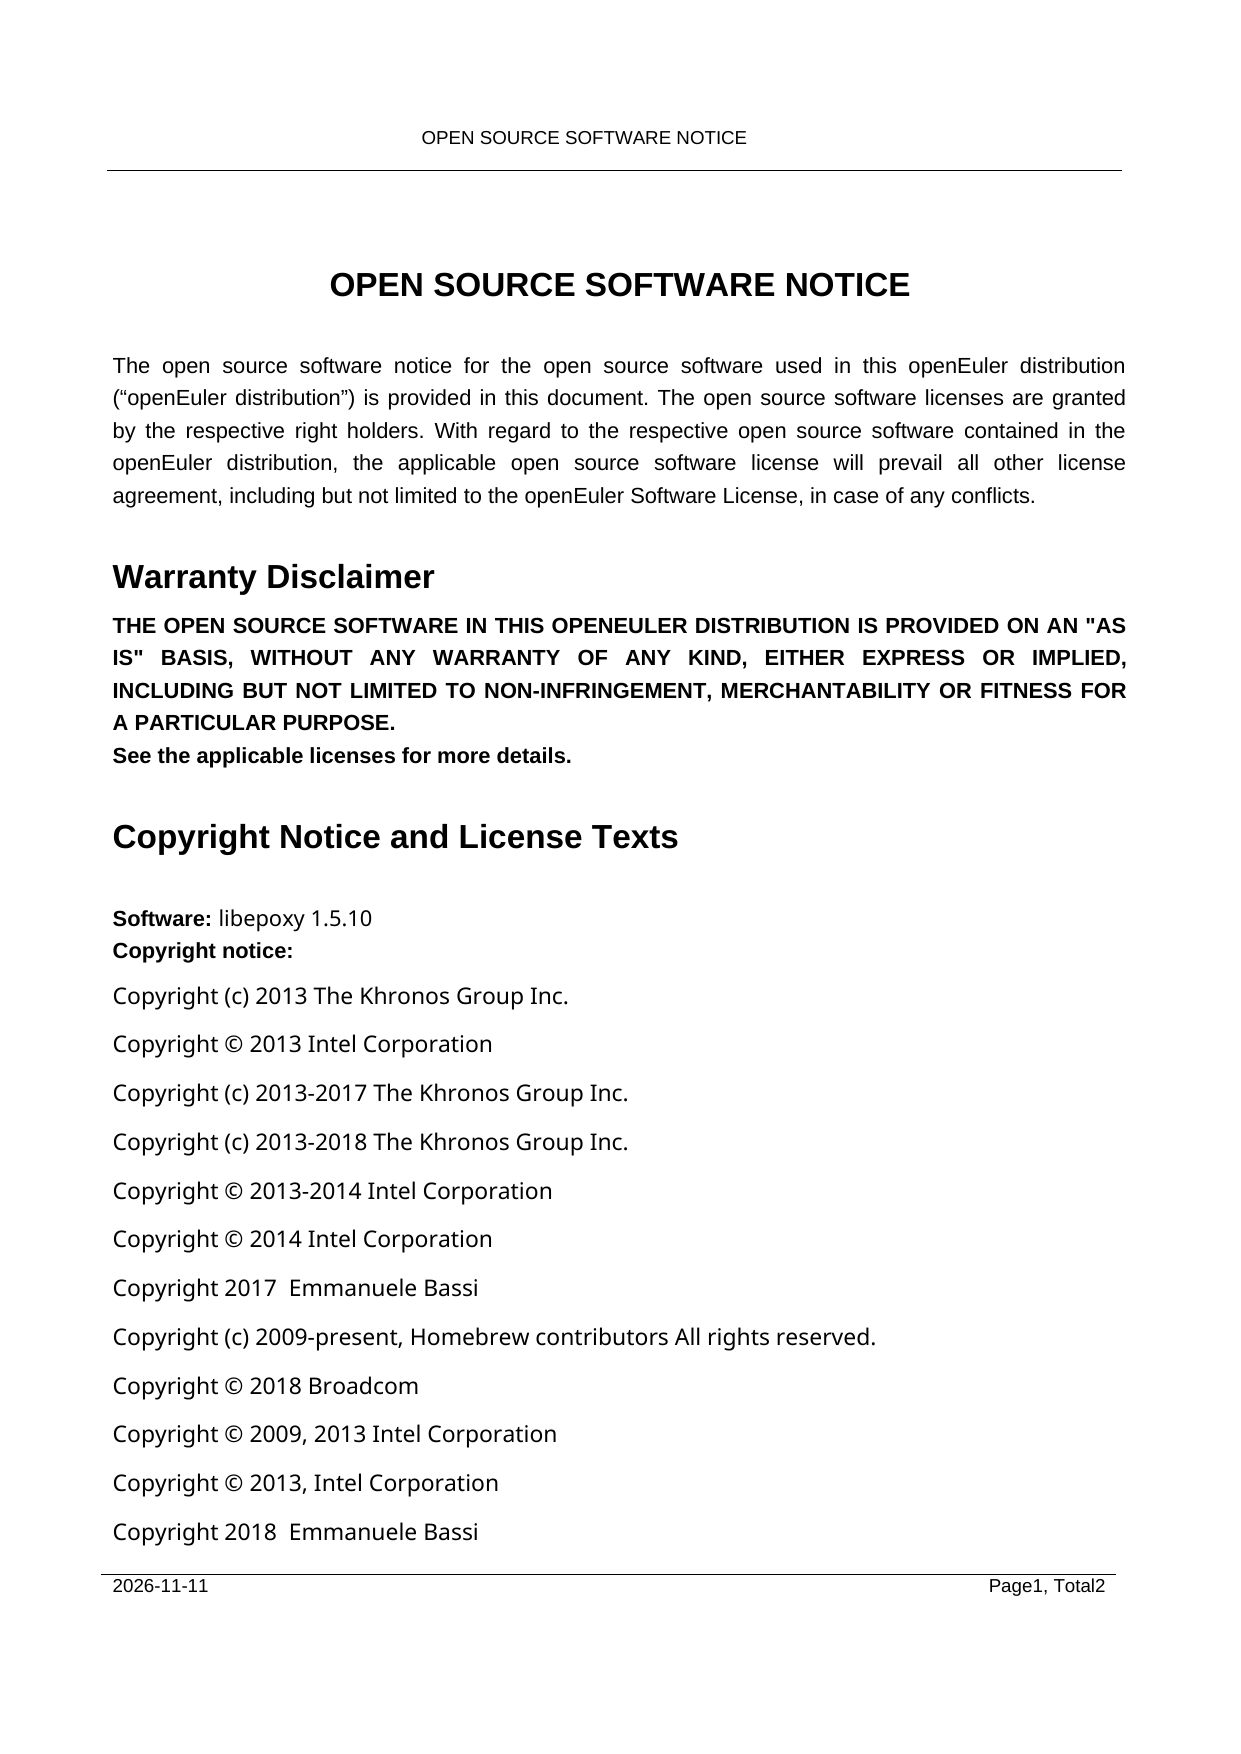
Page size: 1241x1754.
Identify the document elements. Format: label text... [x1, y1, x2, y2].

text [112, 979, 1128, 1548]
text OPEN SOURCE SOFTWARE NOTICE [112, 251, 1128, 316]
text Warranty Disclaimer [112, 544, 1128, 609]
text Copyright Notice and License Texts [112, 804, 1128, 869]
text The open source software notice for the open source software used in this openEuler distribution (“openEuler distribution”) is provided in this document. The open source software licenses are granted by the respective right holders. With regard to the respective open source software contained in the openEuler distribution, the applicable open source software license will prevail all other license agreement, including but not limited to the openEuler Software License, in case of any conflicts. [112, 349, 1128, 511]
text Software: libepoxy 1.5.10 [112, 901, 1128, 934]
text Copyright notice: [112, 934, 1128, 966]
text THE OPEN SOURCE SOFTWARE IN THIS OPENEULER DISTRIBUTION IS PROVIDED ON AN "AS IS" BASIS, WITHOUT ANY WARRANTY OF ANY KIND, EITHER EXPRESS OR IMPLIED, INCLUDING BUT NOT LIMITED TO NON-INFRINGEMENT, MERCHANTABILITY OR FITNESS FOR A PARTICULAR PURPOSE. See the applicable licenses for more details. [112, 609, 1128, 771]
